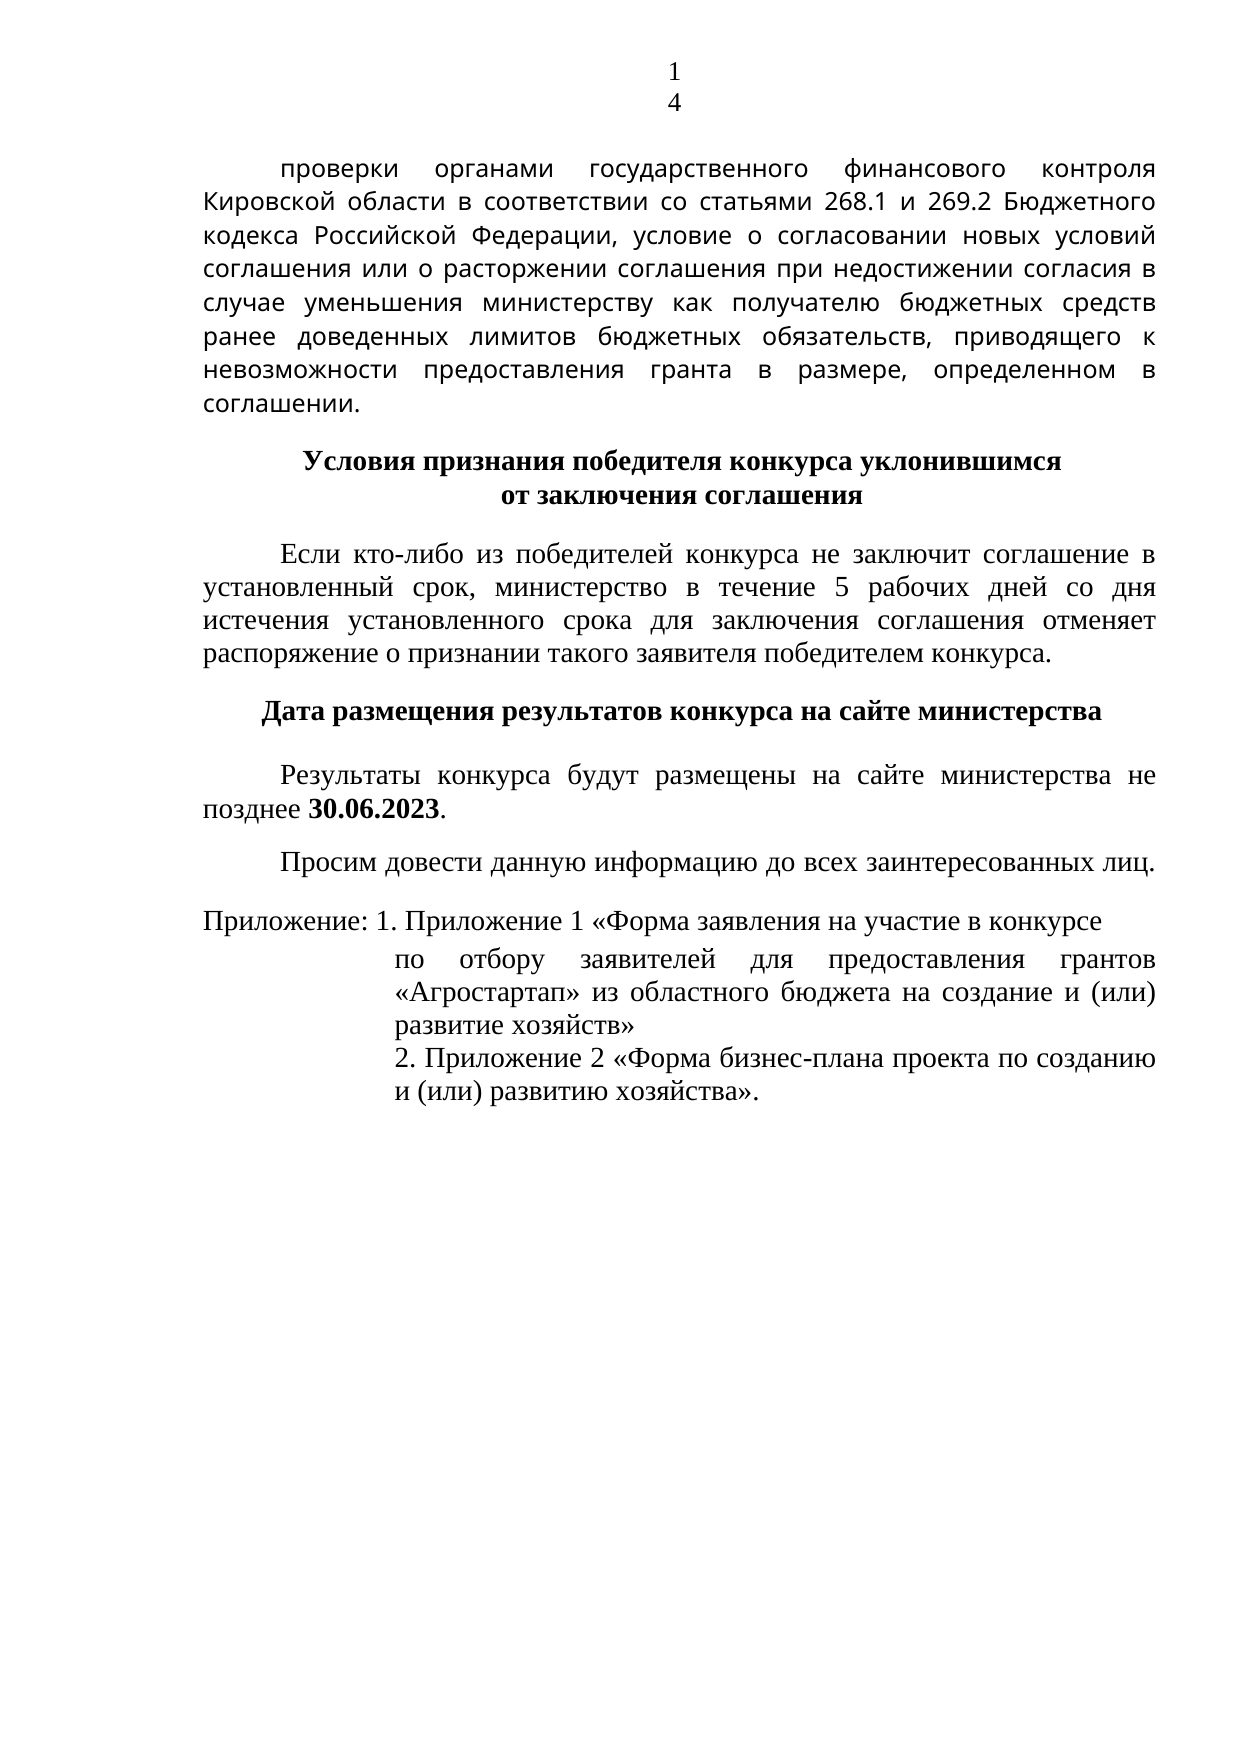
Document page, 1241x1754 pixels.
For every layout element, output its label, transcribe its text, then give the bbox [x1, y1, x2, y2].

text Если кто-либо из победителей конкурса не заключит соглашение в установленный срок, министерство в течение 5 рабочих дней со дня истечения установленного срока для заключения соглашения отменяет распоряжение о признании такого заявителя победителем конкурса. [203, 537, 1157, 669]
text 2. Приложение 2 «Форма бизнес-плана проекта по созданию и (или) развитию хозяйства». [394, 1041, 1157, 1107]
text по отбору заявителей для предоставления грантов «Агростартап» из областного бюджета на создание и (или) развитие хозяйств» [394, 942, 1157, 1041]
text Результаты конкурса будут размещены на сайте министерства не позднее 30.06.2023. [203, 758, 1157, 825]
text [203, 151, 1157, 419]
text Просим довести данную информацию до всех заинтересованных лиц. Приложение: 1. Приложение 1 «Форма заявления на участие в конкурсе [203, 825, 1157, 942]
text Дата размещения результатов конкурса на сайте министерства [207, 697, 1157, 727]
text Условия признания победителя конкурса уклонившимся от заключения соглашения [207, 443, 1157, 511]
